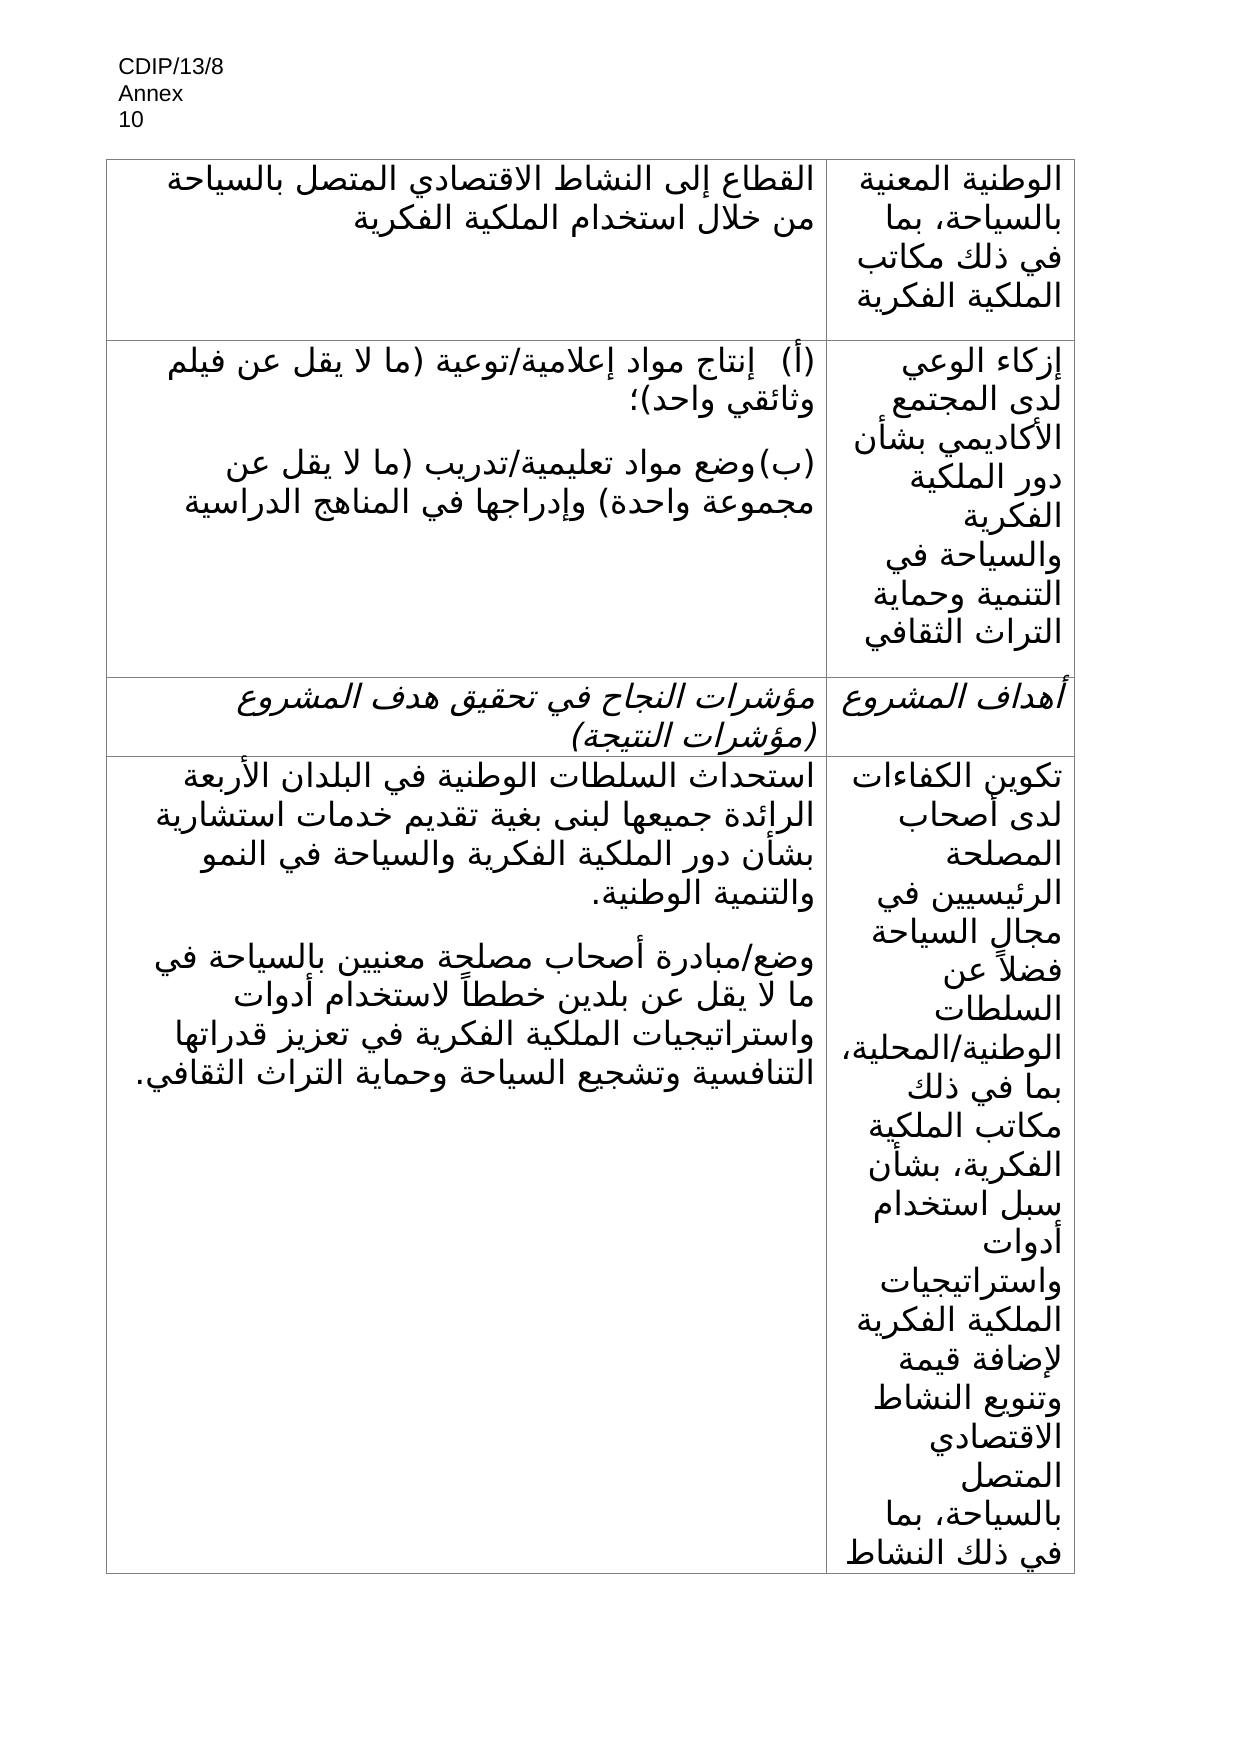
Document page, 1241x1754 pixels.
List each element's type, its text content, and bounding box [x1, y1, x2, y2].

table_cell أهداف المشروع [827, 678, 1074, 756]
table_cell مؤشرات النجاح في تحقيق هدف المشروع (مؤشرات النتيجة) [107, 678, 826, 756]
table_cell إزكاء الوعي لدى المجتمع الأكاديمي بشأن دور الملكية الفكرية والسياحة في التنمية وحماية التراث الثقافي [827, 341, 1074, 677]
table_cell (أ) إنتاج مواد إعلامية/توعية (ما لا يقل عن فيلم وثائقي واحد)؛ (ب) وضع مواد تعليمية/تدريب (ما لا يقل عن مجموعة واحدة) وإدراجها في المناهج الدراسية [107, 341, 826, 677]
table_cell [107, 160, 826, 340]
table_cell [107, 757, 826, 1573]
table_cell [827, 757, 1074, 1573]
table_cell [827, 160, 1074, 340]
